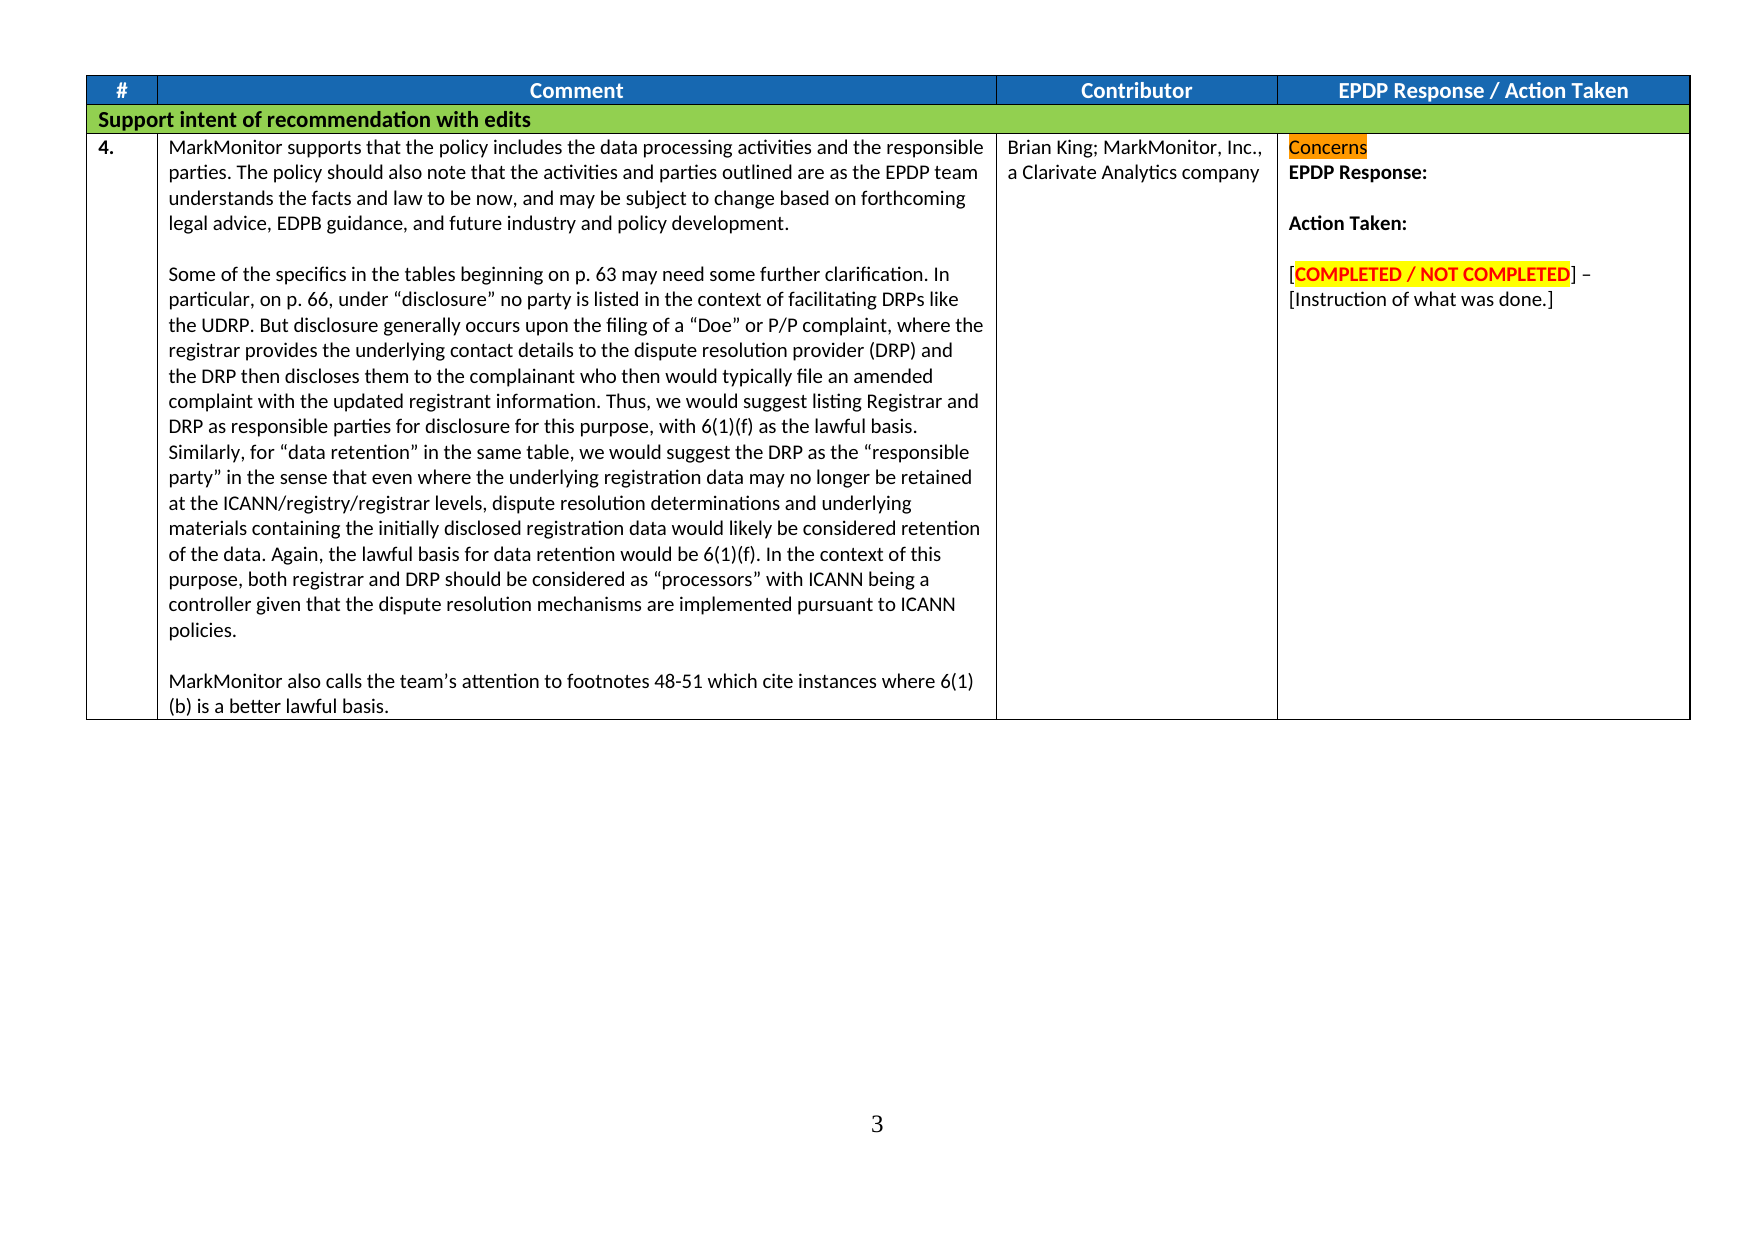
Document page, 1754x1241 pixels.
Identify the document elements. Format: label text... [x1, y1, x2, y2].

table_cell Concerns EPDP Response: Action Taken: [COMPLETED / NOT COMPLETED] – [Instruction of what was done.] [1278, 134, 1689, 719]
table_cell MarkMonitor supports that the policy includes the data processing activities and the responsible parties. The policy should also note that the activities and parties outlined are as the EPDP team understands the facts and law to be now, and may be subject to change based on forthcoming legal advice, EDPB guidance, and future industry and policy development. Some of the specifics in the tables beginning on p. 63 may need some further clarification. In particular, on p. 66, under “disclosure” no party is listed in the context of facilitating DRPs like the UDRP. But disclosure generally occurs upon the filing of a “Doe” or P/P complaint, where the registrar provides the underlying contact details to the dispute resolution provider (DRP) and the DRP then discloses them to the complainant who then would typically file an amended complaint with the updated registrant information. Thus, we would suggest listing Registrar and DRP as responsible parties for disclosure for this purpose, with 6(1)(f) as the lawful basis. Similarly, for “data retention” in the same table, we would suggest the DRP as the “responsible party” in the sense that even where the underlying registration data may no longer be retained at the ICANN/registry/registrar levels, dispute resolution determinations and underlying materials containing the initially disclosed registration data would likely be considered retention of the data. Again, the lawful basis for data retention would be 6(1)(f). In the context of this purpose, both registrar and DRP should be considered as “processors” with ICANN being a controller given that the dispute resolution mechanisms are implemented pursuant to ICANN policies. MarkMonitor also calls the team’s attention to footnotes 48-51 which cite instances where 6(1)(b) is a better lawful basis. [158, 134, 996, 719]
table_cell Support intent of recommendation with edits [87, 105, 1689, 133]
table_header EPDP Response / Action Taken [1278, 76, 1689, 104]
table_header Comment [158, 76, 996, 104]
table_cell [87, 134, 157, 719]
table_header # [87, 76, 157, 104]
table_header Contributor [997, 76, 1277, 104]
table_cell Brian King; MarkMonitor, Inc., a Clarivate Analytics company [997, 134, 1277, 719]
